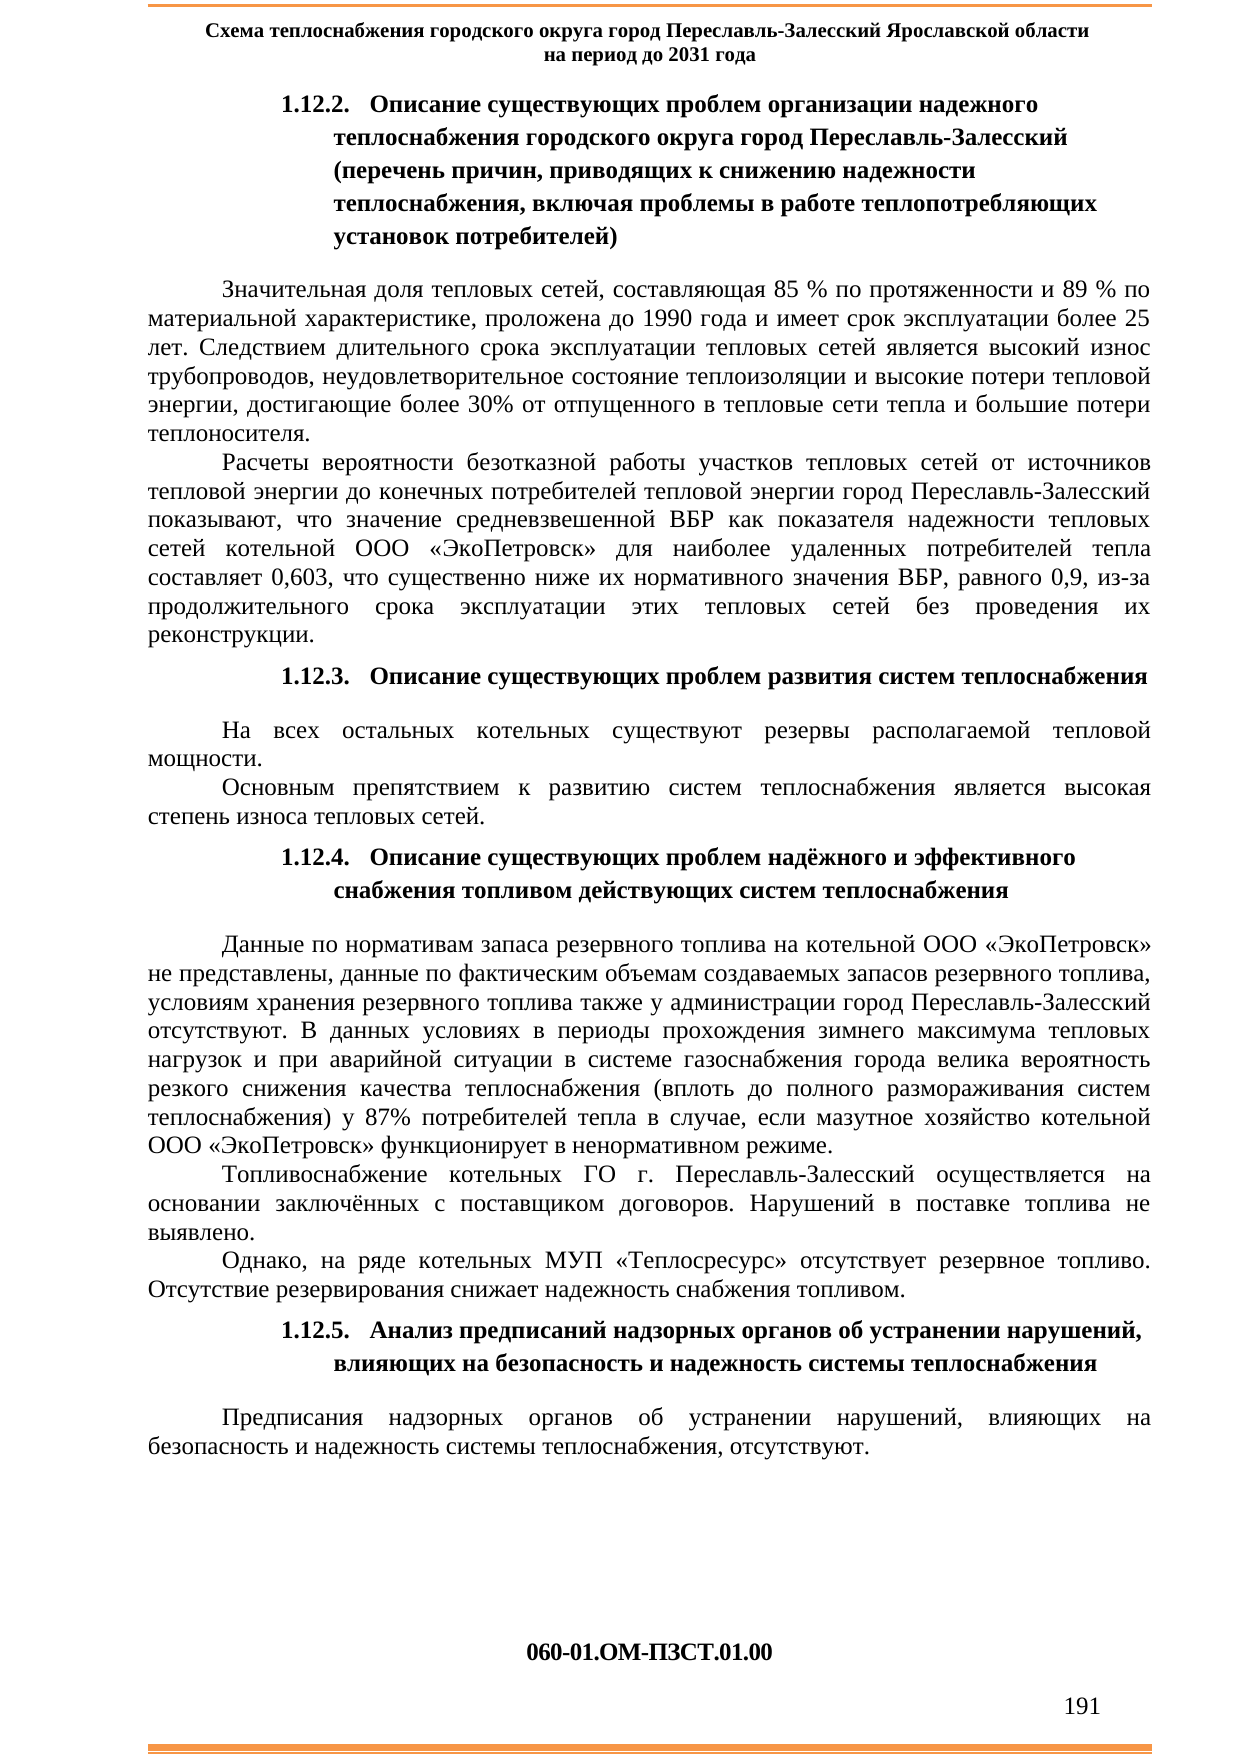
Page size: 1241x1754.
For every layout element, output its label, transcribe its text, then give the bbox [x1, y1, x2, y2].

subtitle Описание существующих проблем организации надежного теплоснабжения городского округа город Переславль-Залесский (перечень причин, приводящих к снижению надежности теплоснабжения, включая проблемы в работе теплопотребляющих установок потребителей) [281, 89, 1152, 249]
text Предписания надзорных органов об устранении нарушений, влияющих на безопасность и надежность системы теплоснабжения, отсутствуют. [148, 1402, 1152, 1460]
text Основным препятствием к развитию систем теплоснабжения является высокая степень износа тепловых сетей. [148, 772, 1152, 830]
text Топливоснабжение котельных ГО г. Переславль-Залесский осуществляется на основании заключённых с поставщиком договоров. Нарушений в поставке топлива не выявлено. [148, 1159, 1152, 1245]
subtitle Описание существующих проблем надёжного и эффективного снабжения топливом действующих систем теплоснабжения [281, 842, 1152, 904]
text Расчеты вероятности безотказной работы участков тепловых сетей от источников тепловой энергии до конечных потребителей тепловой энергии город Переславль-Залесский показывают, что значение средневзвешенной ВБР как показателя надежности тепловых сетей котельной ООО «ЭкоПетровск» для наиболее удаленных потребителей тепла составляет 0,603, что существенно ниже их нормативного значения ВБР, равного 0,9, из-за продолжительного срока эксплуатации этих тепловых сетей без проведения их реконструкции. [148, 447, 1152, 648]
text Однако, на ряде котельных МУП «Теплосресурс» отсутствует резервное топливо. Отсутствие резервирования снижает надежность снабжения топливом. [148, 1245, 1152, 1303]
text На всех остальных котельных существуют резервы располагаемой тепловой мощности. [148, 715, 1152, 772]
subtitle Описание существующих проблем развития систем теплоснабжения [281, 661, 1152, 689]
text Данные по нормативам запаса резервного топлива на котельной ООО «ЭкоПетровск» не представлены, данные по фактическим объемам создаваемых запасов резервного топлива, условиям хранения резервного топлива также у администрации город Переславль-Залесский отсутствуют. В данных условиях в периоды прохождения зимнего максимума тепловых нагрузок и при аварийной ситуации в системе газоснабжения города велика вероятность резкого снижения качества теплоснабжения (вплоть до полного размораживания систем теплоснабжения) у 87% потребителей тепла в случае, если мазутное хозяйство котельной ООО «ЭкоПетровск» функционирует в ненормативном режиме. [148, 929, 1152, 1159]
subtitle Анализ предписаний надзорных органов об устранении нарушений, влияющих на безопасность и надежность системы теплоснабжения [281, 1315, 1152, 1377]
text Значительная доля тепловых сетей, составляющая 85 % по протяженности и 89 % по материальной характеристике, проложена до 1990 года и имеет срок эксплуатации более 25 лет. Следствием длительного срока эксплуатации тепловых сетей является высокий износ трубопроводов, неудовлетворительное состояние теплоизоляции и высокие потери тепловой энергии, достигающие более 30% от отпущенного в тепловые сети тепла и большие потери теплоносителя. [148, 274, 1152, 447]
